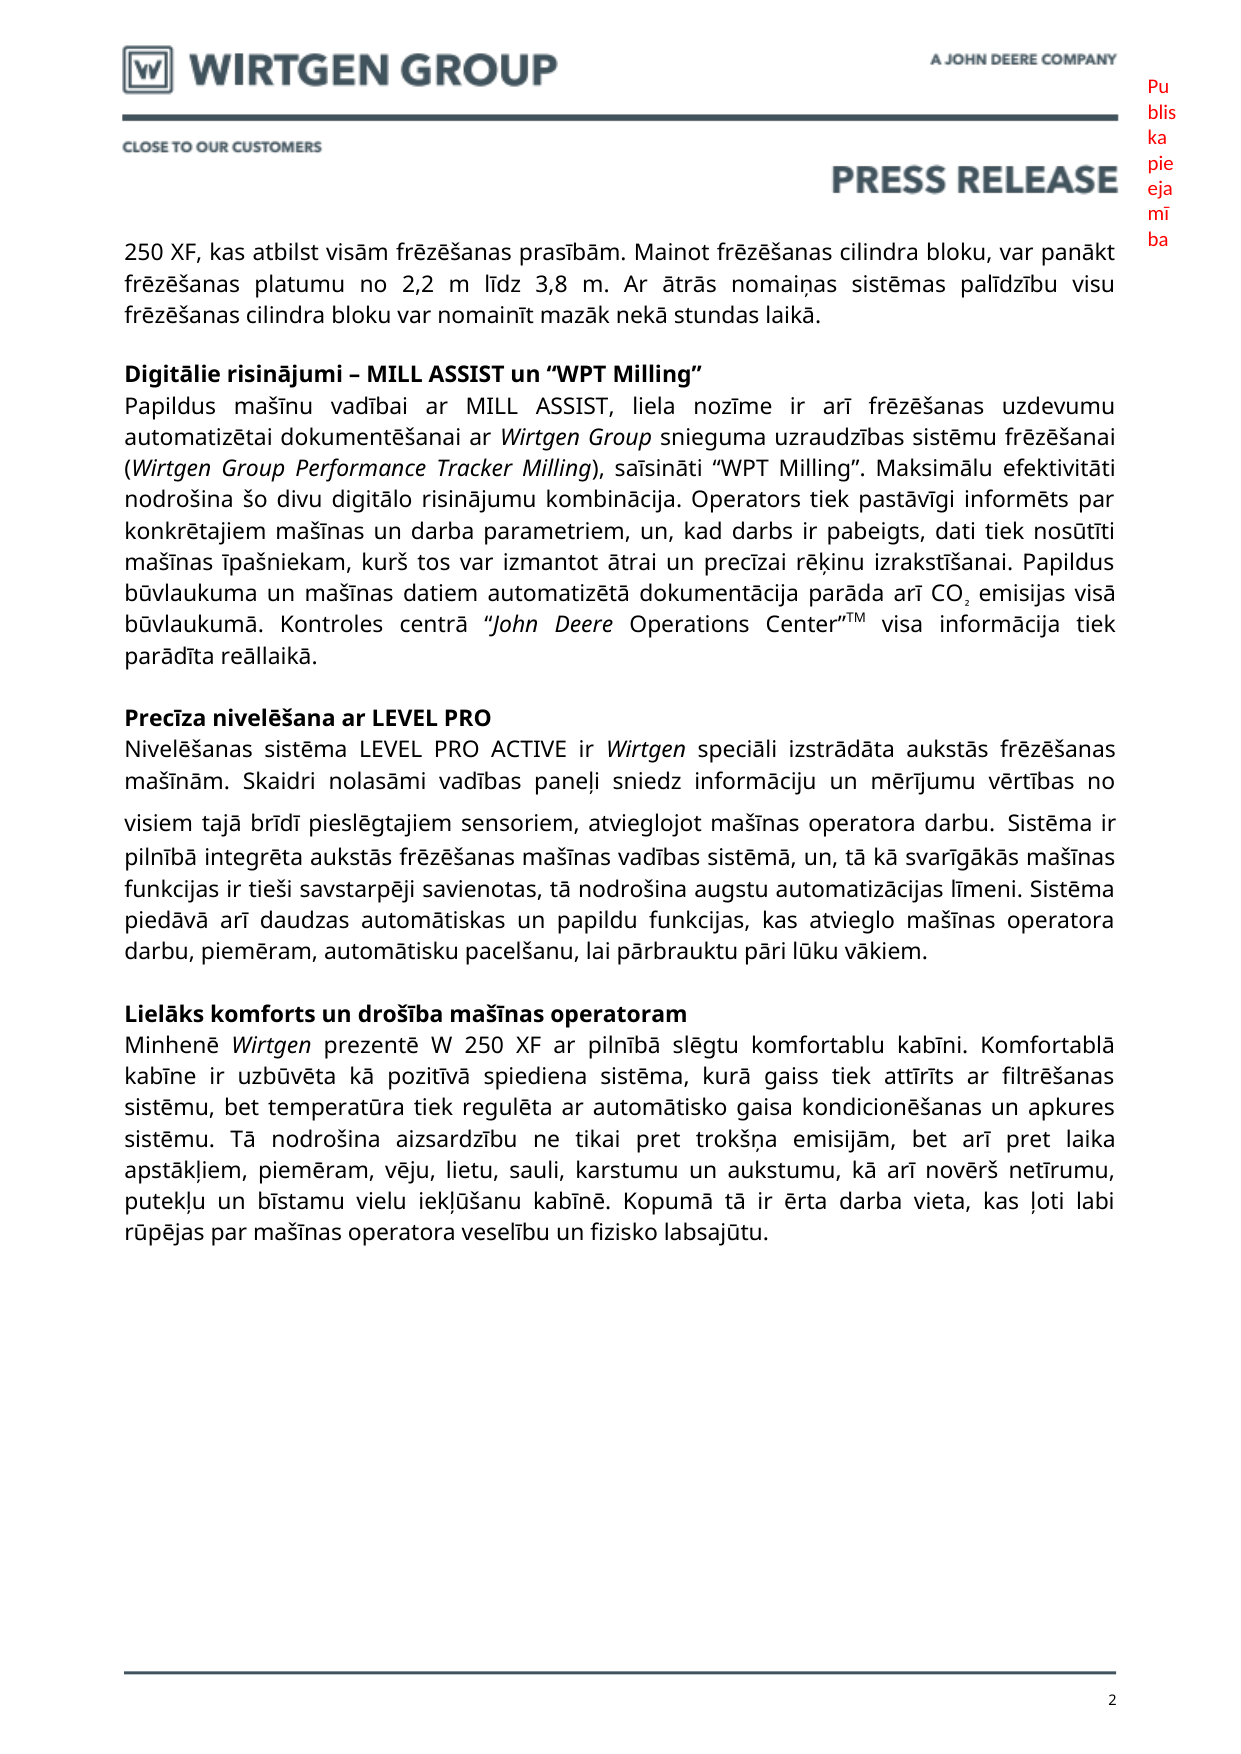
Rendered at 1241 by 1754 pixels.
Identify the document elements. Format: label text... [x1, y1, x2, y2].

text Minhenē Wirtgen prezentē W 250 XF ar pilnībā slēgtu komfortablu kabīni. Komfortablā kabīne ir uzbūvēta kā pozitīvā spiediena sistēma, kurā gaiss tiek attīrīts ar filtrēšanas sistēmu, bet temperatūra tiek regulēta ar automātisko gaisa kondicionēšanas un apkures sistēmu. Tā nodrošina aizsardzību ne tikai pret trokšņa emisijām, bet arī pret laika apstākļiem, piemēram, vēju, lietu, sauli, karstumu un aukstumu, kā arī novērš netīrumu, putekļu un bīstamu vielu iekļūšanu kabīnē. Kopumā tā ir ērta darba vieta, kas ļoti labi rūpējas par mašīnas operatora veselību un fizisko labsajūtu. [124, 1029, 1116, 1248]
text Nivelēšanas sistēma LEVEL PRO ACTIVE ir Wirtgen speciāli izstrādāta aukstās frēzēšanas mašīnām. Skaidri nolasāmi vadības paneļi sniedz informāciju un mērījumu vērtības no visiem tajā brīdī pieslēgtajiem sensoriem, atvieglojot mašīnas operatora darbu. Sistēma ir pilnībā integrēta aukstās frēzēšanas mašīnas vadības sistēmā, un, tā kā svarīgākās mašīnas funkcijas ir tieši savstarpēji savienotas, tā nodrošina augstu automatizācijas līmeni. Sistēma piedāvā arī daudzas automātiskas un papildu funkcijas, kas atvieglo mašīnas operatora darbu, piemēram, automātisku pacelšanu, lai pārbrauktu pāri lūku vākiem. [124, 733, 1116, 966]
text Lielāks komforts un drošība mašīnas operatoram [124, 998, 1116, 1029]
text Papildus mašīnu vadībai ar MILL ASSIST, liela nozīme ir arī frēzēšanas uzdevumu automatizētai dokumentēšanai ar Wirtgen Group snieguma uzraudzības sistēmu frēzēšanai (Wirtgen Group Performance Tracker Milling), saīsināti “WPT Milling”. Maksimālu efektivitāti nodrošina šo divu digitālo risinājumu kombinācija. Operators tiek pastāvīgi informēts par konkrētajiem mašīnas un darba parametriem, un, kad darbs ir pabeigts, dati tiek nosūtīti mašīnas īpašniekam, kurš tos var izmantot ātrai un precīzai rēķinu izrakstīšanai. Papildus būvlaukuma un mašīnas datiem automatizētā dokumentācija parāda arī CO₂ emisijas visā būvlaukumā. Kontroles centrā “John Deere Operations Center”TM visa informācija tiek parādīta reāllaikā. [124, 390, 1116, 671]
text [124, 236, 1116, 330]
text Digitālie risinājumi – MILL ASSIST un “WPT Milling” [124, 358, 1116, 390]
text Precīza nivelēšana ar LEVEL PRO [124, 702, 1116, 733]
